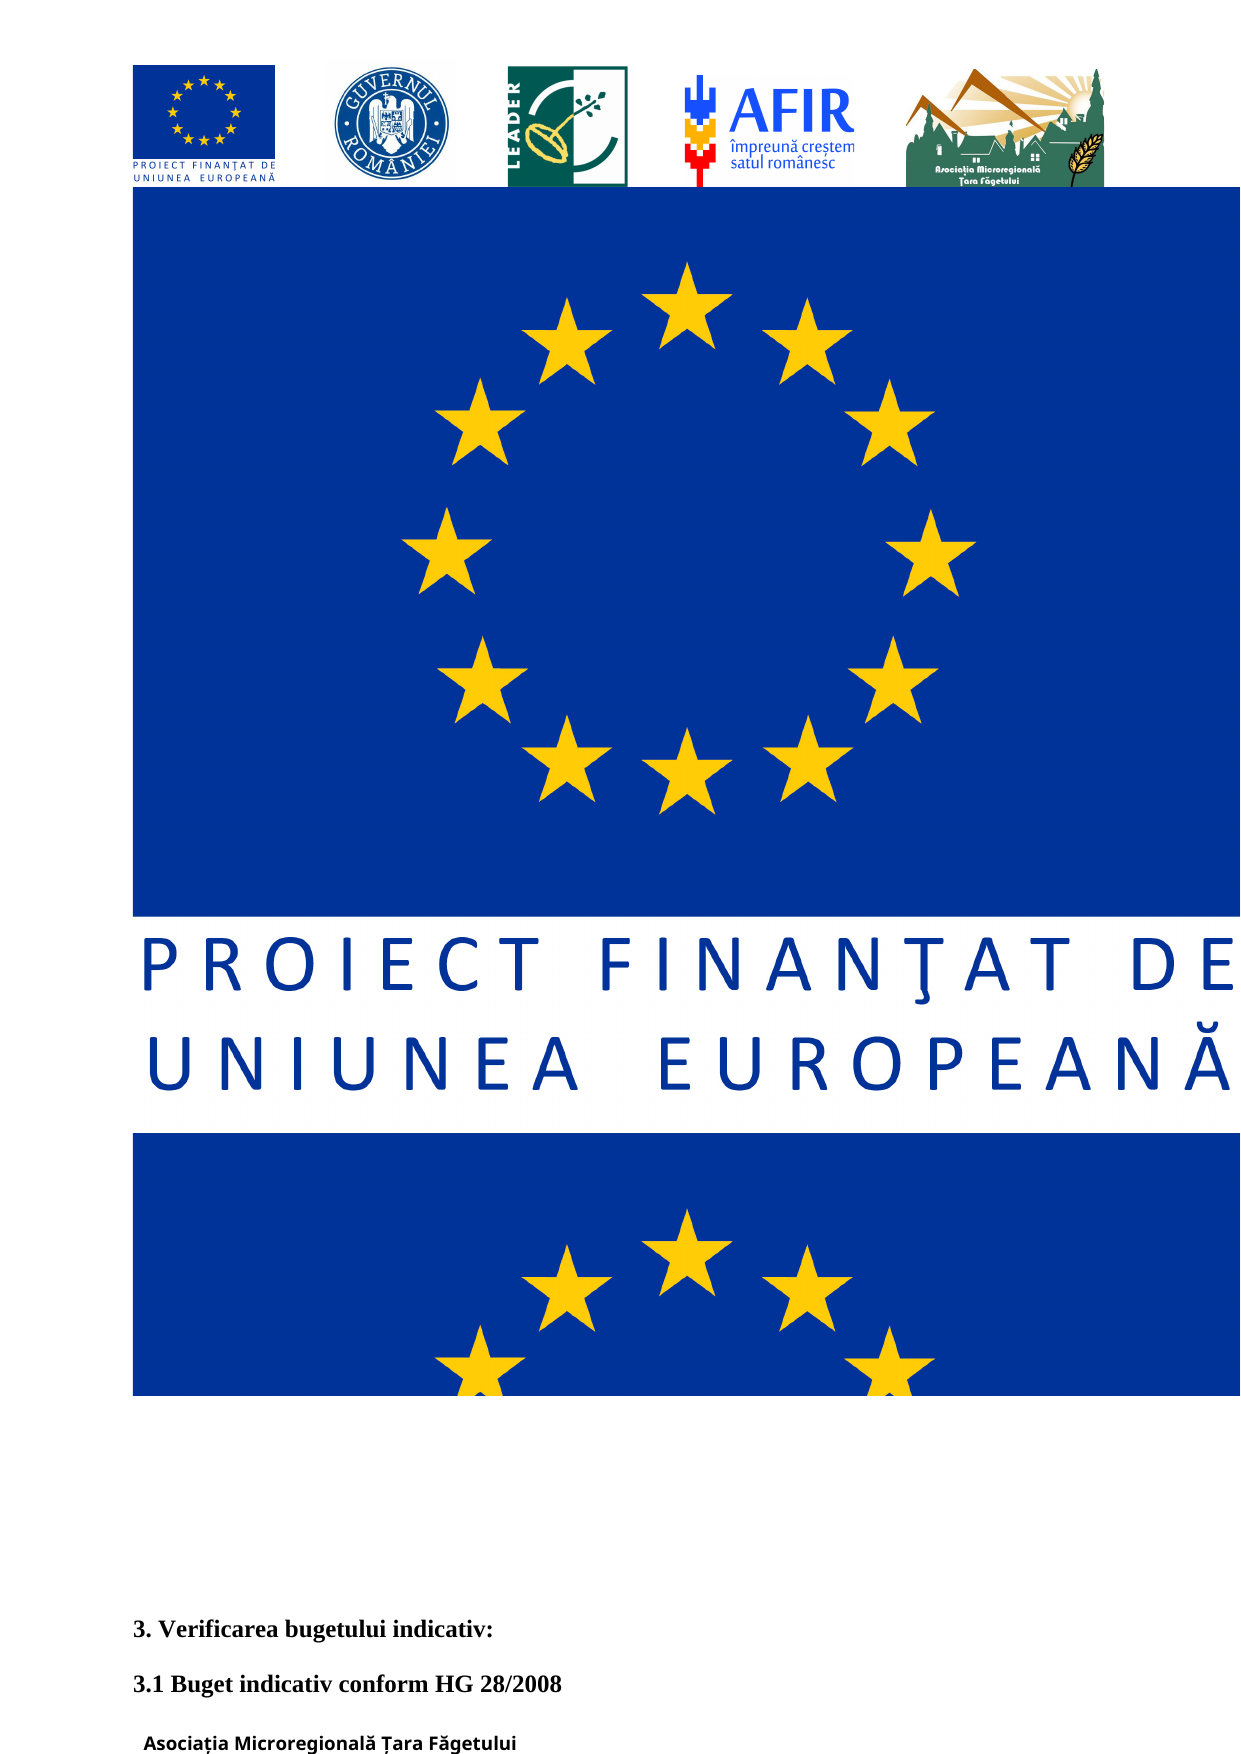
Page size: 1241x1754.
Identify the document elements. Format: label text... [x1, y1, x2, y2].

text 3.1 Buget indicativ conform HG 28/2008 [133, 1669, 1107, 1698]
text 3. Verificarea bugetului indicativ: [133, 1614, 1107, 1642]
picture [132, 59, 1241, 1396]
